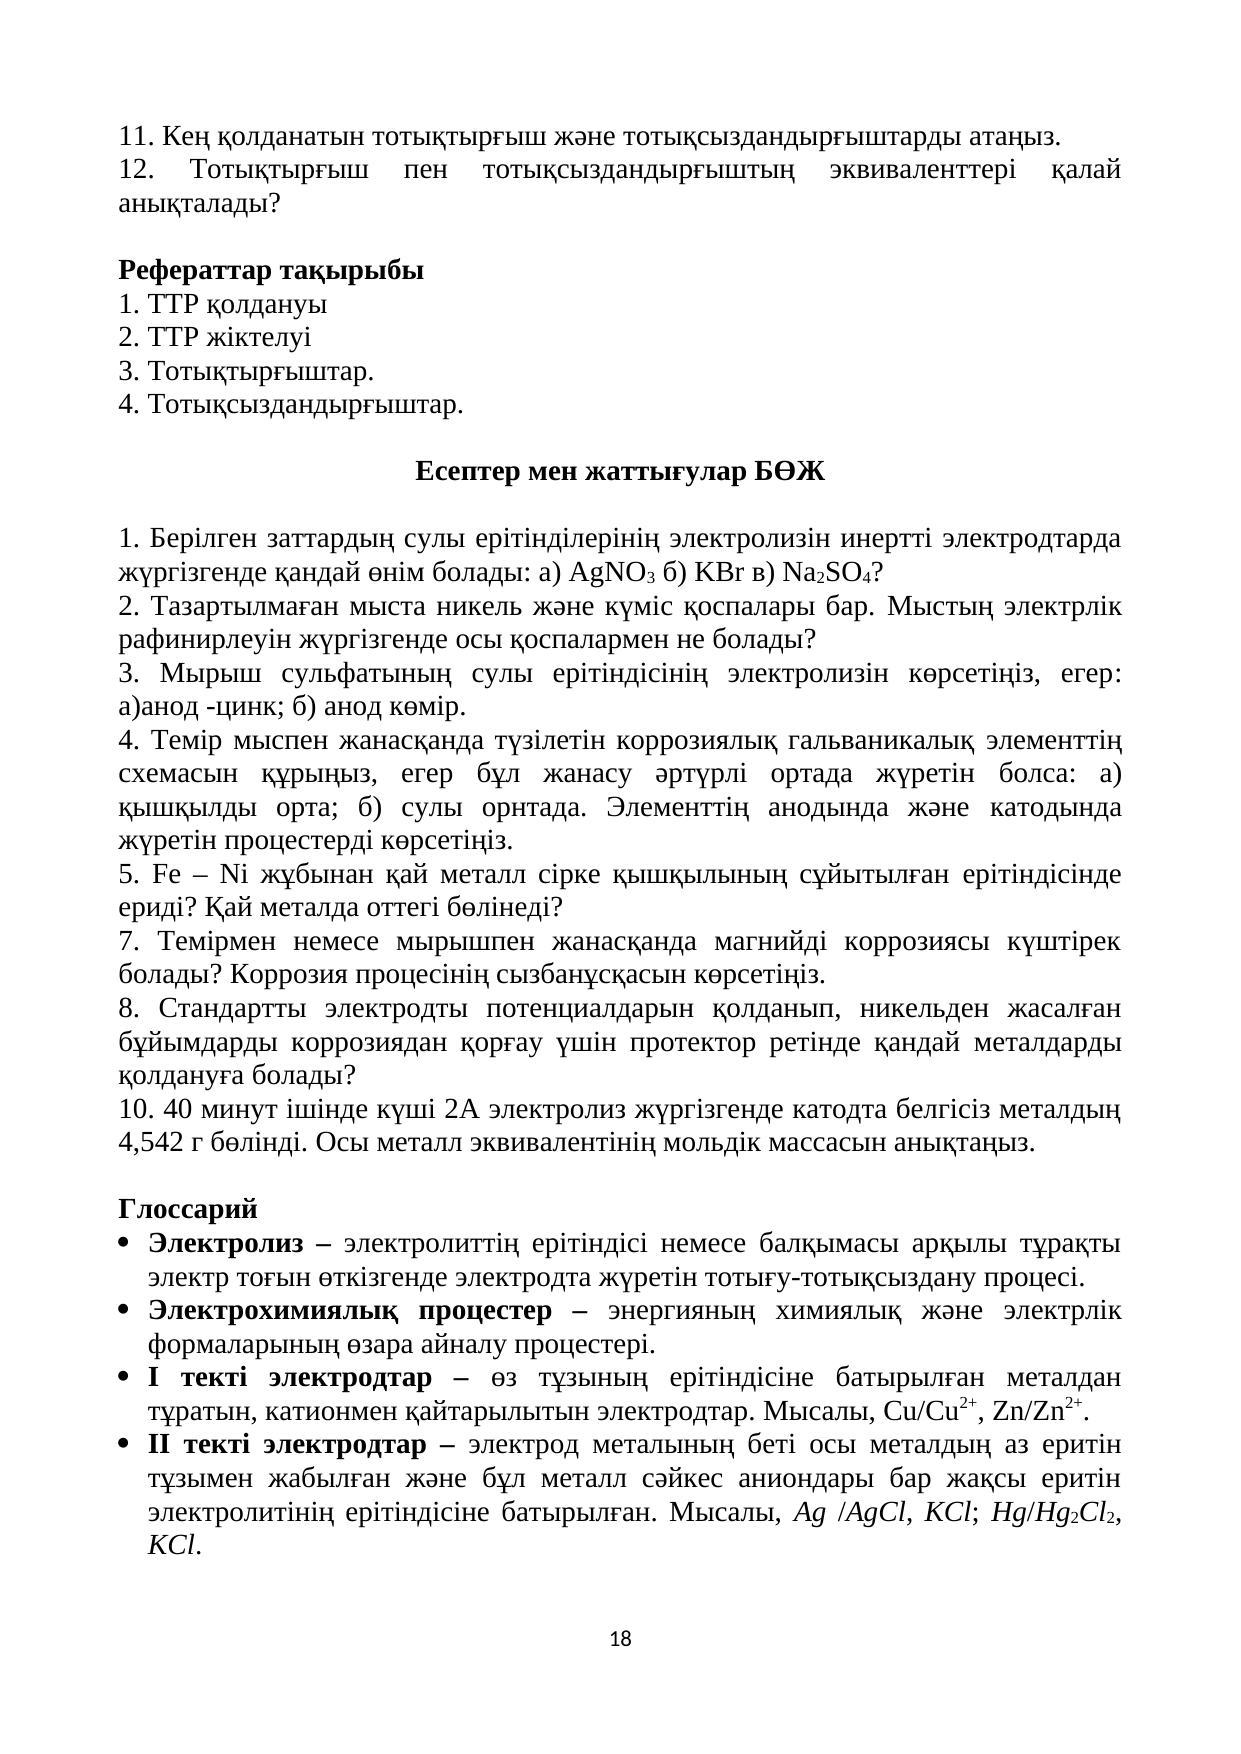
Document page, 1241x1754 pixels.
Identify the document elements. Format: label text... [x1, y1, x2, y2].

text 1. Берілген заттардың сулы ерітінділерінің электролизін инертті электродтарда жүргізгенде қандай өнім болады: а) AgNO3 б) KBr в) Na2SO4? [118, 521, 1122, 588]
text Рефераттар тақырыбы [118, 252, 1122, 286]
text 10. 40 минут ішінде күші 2А электролиз жүргізгенде катодта белгісіз металдың 4,542 г бөлінді. Осы металл эквивалентінің мольдік массасын анықтаңыз. [118, 1091, 1122, 1158]
text 4. Темір мыспен жанасқанда түзілетін коррозиялық гальваникалық элементтің схемасын құрыңыз, егер бұл жанасу әртүрлі ортада жүретін болса: а) қышқылды орта; б) сулы орнтада. Элементтің анодында және катодында жүретін процестерді көрсетіңіз. [118, 722, 1122, 856]
list Электрохимиялық процестер – энергияның химиялық және электрлік формаларының өзара айналу процестері. [118, 1292, 1122, 1359]
text Есептер мен жаттығулар БӨЖ [118, 453, 1122, 487]
text 5. Fe – Ni жұбынан қай металл сірке қышқылының сұйытылған ерітіндісінде ериді? Қай металда оттегі бөлінеді? [118, 856, 1122, 923]
text Глоссарий [118, 1191, 1122, 1225]
list I текті электродтар – өз тұзының ерітіндісіне батырылған металдан тұратын, катионмен қайтарылытын электродтар. Мысалы, Сu/Сu2+, Zn/Zn2+. [118, 1359, 1122, 1427]
text 2. Тазартылмаған мыста никель және күміс қоспалары бар. Мыстың электрлік рафинирлеуін жүргізгенде осы қоспалармен не болады? [118, 588, 1122, 655]
list II текті электродтар – электрод металының беті осы металдың аз еритін тұзымен жабылған және бұл металл сәйкес аниондары бар жақсы еритін электролитінің ерітіндісіне батырылған. Мысалы, Ag /AgCl, KCl; Hg/Hg2Cl2, KCl. [118, 1427, 1122, 1561]
text 1. ТТР қолдануы [118, 286, 1122, 319]
text 2. ТТР жіктелуі [118, 319, 1122, 353]
list Электролиз – электролиттің ерітіндісі немесе балқымасы арқылы тұрақты электр тоғын өткізгенде электродта жүретін тотығу-тотықсыздану процесі. [118, 1225, 1122, 1292]
text 3. Тотықтырғыштар. [118, 353, 1122, 386]
text 11. Кең қолданатын тотықтырғыш және тотықсыздандырғыштарды атаңыз. [118, 118, 1122, 152]
text 8. Стандартты электродты потенциалдарын қолданып, никельден жасалған бұйымдарды коррозиядан қорғау үшін протектор ретінде қандай металдарды қолдануға болады? [118, 990, 1122, 1091]
text 7. Темірмен немесе мырышпен жанасқанда магнийді коррозиясы күштірек болады? Коррозия процесінің сызбанұсқасын көрсетіңіз. [118, 923, 1122, 990]
text 12. Тотықтырғыш пен тотықсыздандырғыштың эквиваленттері қалай анықталады? [118, 152, 1122, 219]
text 4. Тотықсыздандырғыштар. [118, 386, 1122, 420]
text 3. Мырыш сульфатының сулы ерітіндісінің электролизін көрсетіңіз, егер: а)анод -цинк; б) анод көмір. [118, 655, 1122, 722]
